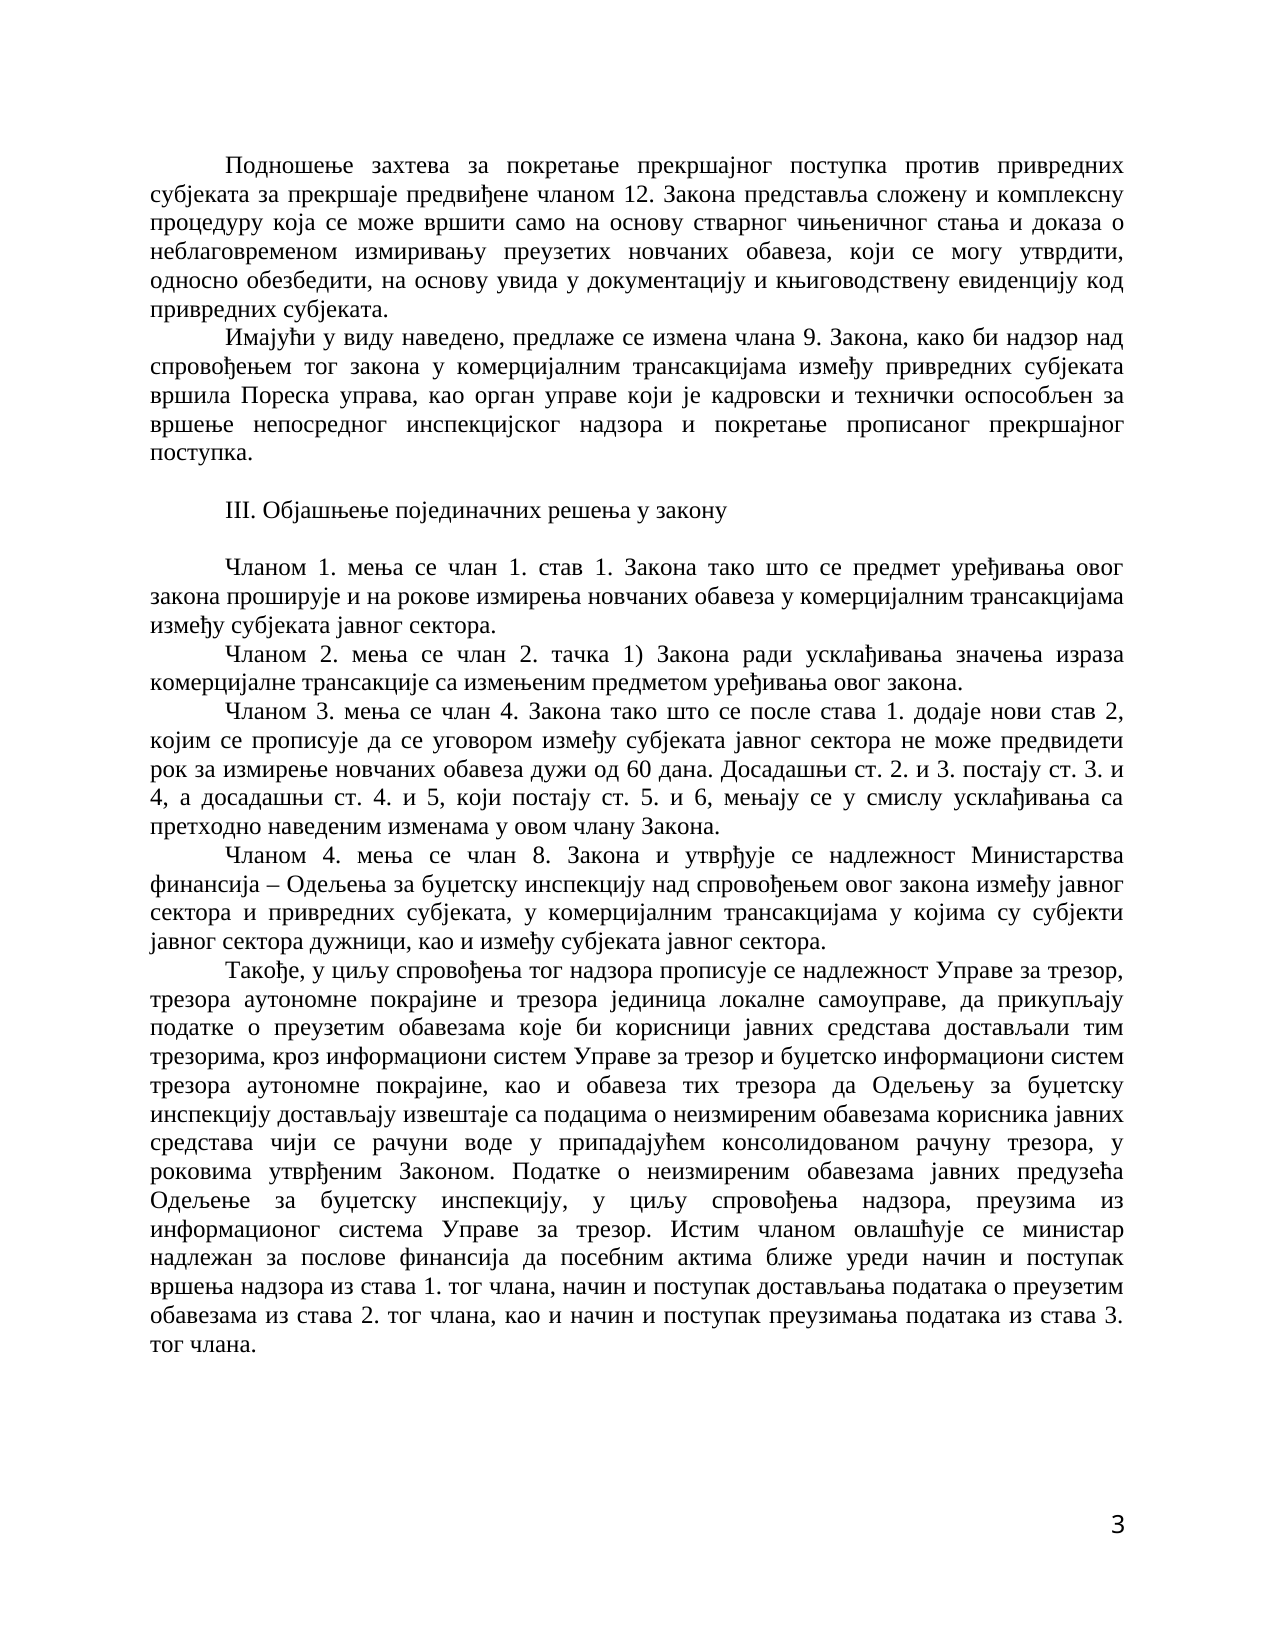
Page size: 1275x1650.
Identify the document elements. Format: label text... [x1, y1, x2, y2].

text Имајући у виду наведено, предлаже се измена члана 9. Закона, како би надзор над спровођењем тог закона у комерцијалним трансакцијама између привредних субјеката вршила Пореска управа, као орган управе који је кадровски и технички оспособљен за вршење непосредног инспекцијског надзора и покретање прописаног прекршајног поступка. [150, 322, 1125, 466]
text Такође, у циљу спровођења тог надзора прописује се надлежност Управе за трезор, трезора аутономне покрајине и трезора јединица локалне самоуправе, да прикупљају податке о преузетим обавезама које би корисници јавних средстава достављали тим трезорима, кроз информациони систем Управе за трезор и буџетско информациони систем трезора аутономне покрајине, као и обавеза тих трезора да Одељењу за буџетску инспекцију достављају извештаје са подацима о неизмиреним обавезама корисника јавних средстава чији се рачуни воде у припадајућем консолидованом рачуну трезора, у роковима утврђеним Законом. Податке о неизмиреним обавезама јавних предузећа Одељење за буџетску инспекцију, у циљу спровођења надзора, преузима из информационог система Управе за трезор. Истим чланом овлашћује се министар надлежан за послове финансија да посебним актима ближе уреди начин и поступак вршења надзора из става 1. тог члана, начин и поступак достављања података о преузетим обавезама из става 2. тог члана, као и начин и поступак преузимања података из става 3. тог члана. [150, 955, 1125, 1357]
text III. Објашњење појединачних решења у закону [150, 495, 1125, 524]
text Чланом 1. мења се члан 1. став 1. Закона тако што се предмет уређивања овог закона проширује и на рокове измирења новчаних обавеза у комерцијалним трансакцијама између субјеката јавног сектора. [150, 552, 1125, 639]
text Чланом 4. мења се члан 8. Закона и утврђује се надлежност Министарства финансија – Одељења за буџетску инспекцију над спровођењем овог закона између јавног сектора и привредних субјеката, у комерцијалним трансакцијама у којима су субјекти јавног сектора дужници, као и између субјеката јавног сектора. [150, 840, 1125, 955]
text Чланом 2. мења се члан 2. тачка 1) Закона ради усклађивања значења израза комерцијалне трансакције са измењеним предметом уређивања овог закона. [150, 639, 1125, 696]
text Чланом 3. мења се члан 4. Закона тако што се после става 1. додаје нови став 2, којим се прописује да се уговором између субјеката јавног сектора не може предвидети рок за измирење новчаних обавеза дужи од 60 дана. Досадашњи ст. 2. и 3. постају ст. 3. и 4, а досадашњи ст. 4. и 5, који постају ст. 5. и 6, мењају се у смислу усклађивања са претходно наведеним изменама у овом члану Закона. [150, 696, 1125, 840]
text Подношење захтева за покретање прекршајног поступка против привредних субјеката за прекршаје предвиђене чланом 12. Закона представља сложену и комплексну процедуру која се може вршити само на основу стварног чињеничног стања и доказа о неблаговременом измиривању преузетих новчаних обавеза, који се могу утврдити, односно обезбедити, на основу увида у документацију и књиговодствену евиденцију код привредних субјеката. [150, 150, 1125, 322]
